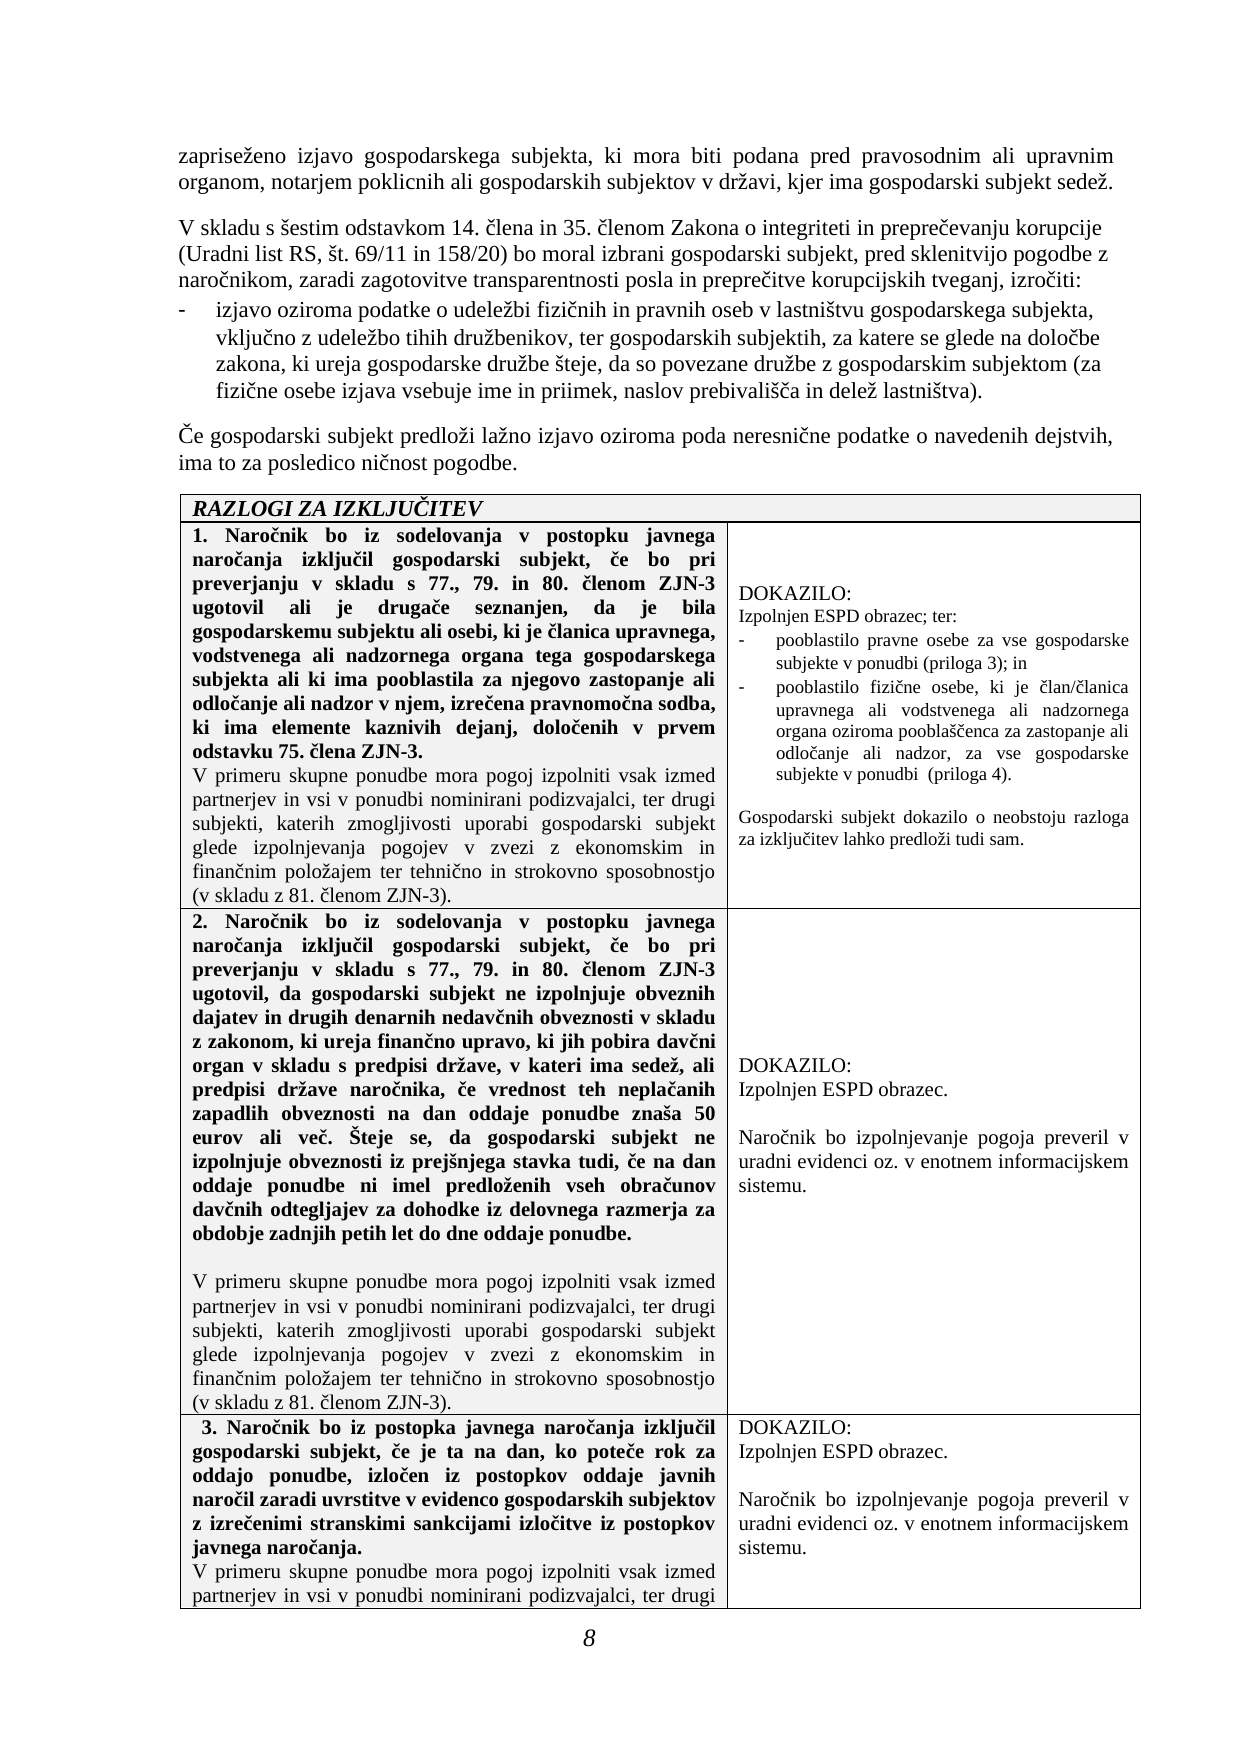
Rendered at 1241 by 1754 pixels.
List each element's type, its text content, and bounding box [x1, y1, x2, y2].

table_header RAZLOGI ZA IZKLJUČITEV [181, 495, 1140, 521]
table_cell DOKAZILO: Izpolnjen ESPD obrazec. Naročnik bo izpolnjevanje pogoja preveril v uradni evidenci oz. v enotnem informacijskem sistemu. [728, 909, 1140, 1414]
table_cell DOKAZILO: Izpolnjen ESPD obrazec; ter: pooblastilo pravne osebe za vse gospodarske subjekte v ponudbi (priloga 3); in pooblastilo fizične osebe, ki je član/članica upravnega ali vodstvenega ali nadzornega organa oziroma pooblaščenca za zastopanje ali odločanje ali nadzor, za vse gospodarske subjekte v ponudbi (priloga 4). Gospodarski subjekt dokazilo o neobstoju razloga za izključitev lahko predloži tudi sam. [728, 523, 1140, 907]
list izjavo oziroma podatke o udeležbi fizičnih in pravnih oseb v lastništvu gospodarskega subjekta, vključno z udeležbo tihih družbenikov, ter gospodarskih subjektih, za katere se glede na določbe zakona, ki ureja gospodarske družbe šteje, da so povezane družbe z gospodarskim subjektom (za fizične osebe izjava vsebuje ime in priimek, naslov prebivališča in delež lastništva). [178, 293, 1115, 403]
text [178, 142, 1115, 194]
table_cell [728, 1415, 1140, 1607]
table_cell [181, 1415, 727, 1607]
table_cell 2. Naročnik bo iz sodelovanja v postopku javnega naročanja izključil gospodarski subjekt, če bo pri preverjanju v skladu s 77., 79. in 80. členom ZJN-3 ugotovil, da gospodarski subjekt ne izpolnjuje obveznih dajatev in drugih denarnih nedavčnih obveznosti v skladu z zakonom, ki ureja finančno upravo, ki jih pobira davčni organ v skladu s predpisi države, v kateri ima sedež, ali predpisi države naročnika, če vrednost teh neplačanih zapadlih obveznosti na dan oddaje ponudbe znaša 50 eurov ali več. Šteje se, da gospodarski subjekt ne izpolnjuje obveznosti iz prejšnjega stavka tudi, če na dan oddaje ponudbe ni imel predloženih vseh obračunov davčnih odtegljajev za dohodke iz delovnega razmerja za obdobje zadnjih petih let do dne oddaje ponudbe. V primeru skupne ponudbe mora pogoj izpolniti vsak izmed partnerjev in vsi v ponudbi nominirani podizvajalci, ter drugi subjekti, katerih zmogljivosti uporabi gospodarski subjekt glede izpolnjevanja pogojev v zvezi z ekonomskim in finančnim položajem ter tehnično in strokovno sposobnostjo (v skladu z 81. členom ZJN-3). [181, 909, 727, 1414]
table_cell 1. Naročnik bo iz sodelovanja v postopku javnega naročanja izključil gospodarski subjekt, če bo pri preverjanju v skladu s 77., 79. in 80. členom ZJN-3 ugotovil ali je drugače seznanjen, da je bila gospodarskemu subjektu ali osebi, ki je članica upravnega, vodstvenega ali nadzornega organa tega gospodarskega subjekta ali ki ima pooblastila za njegovo zastopanje ali odločanje ali nadzor v njem, izrečena pravnomočna sodba, ki ima elemente kaznivih dejanj, določenih v prvem odstavku 75. člena ZJN-3. V primeru skupne ponudbe mora pogoj izpolniti vsak izmed partnerjev in vsi v ponudbi nominirani podizvajalci, ter drugi subjekti, katerih zmogljivosti uporabi gospodarski subjekt glede izpolnjevanja pogojev v zvezi z ekonomskim in finančnim položajem ter tehnično in strokovno sposobnostjo (v skladu z 81. členom ZJN-3). [181, 523, 727, 907]
text Če gospodarski subjekt predloži lažno izjavo oziroma poda neresnične podatke o navedenih dejstvih, ima to za posledico ničnost pogodbe. [178, 422, 1115, 475]
text V skladu s šestim odstavkom 14. člena in 35. členom Zakona o integriteti in preprečevanju korupcije (Uradni list RS, št. 69/11 in 158/20) bo moral izbrani gospodarski subjekt, pred sklenitvijo pogodbe z naročnikom, zaradi zagotovitve transparentnosti posla in preprečitve korupcijskih tveganj, izročiti: [178, 214, 1115, 293]
